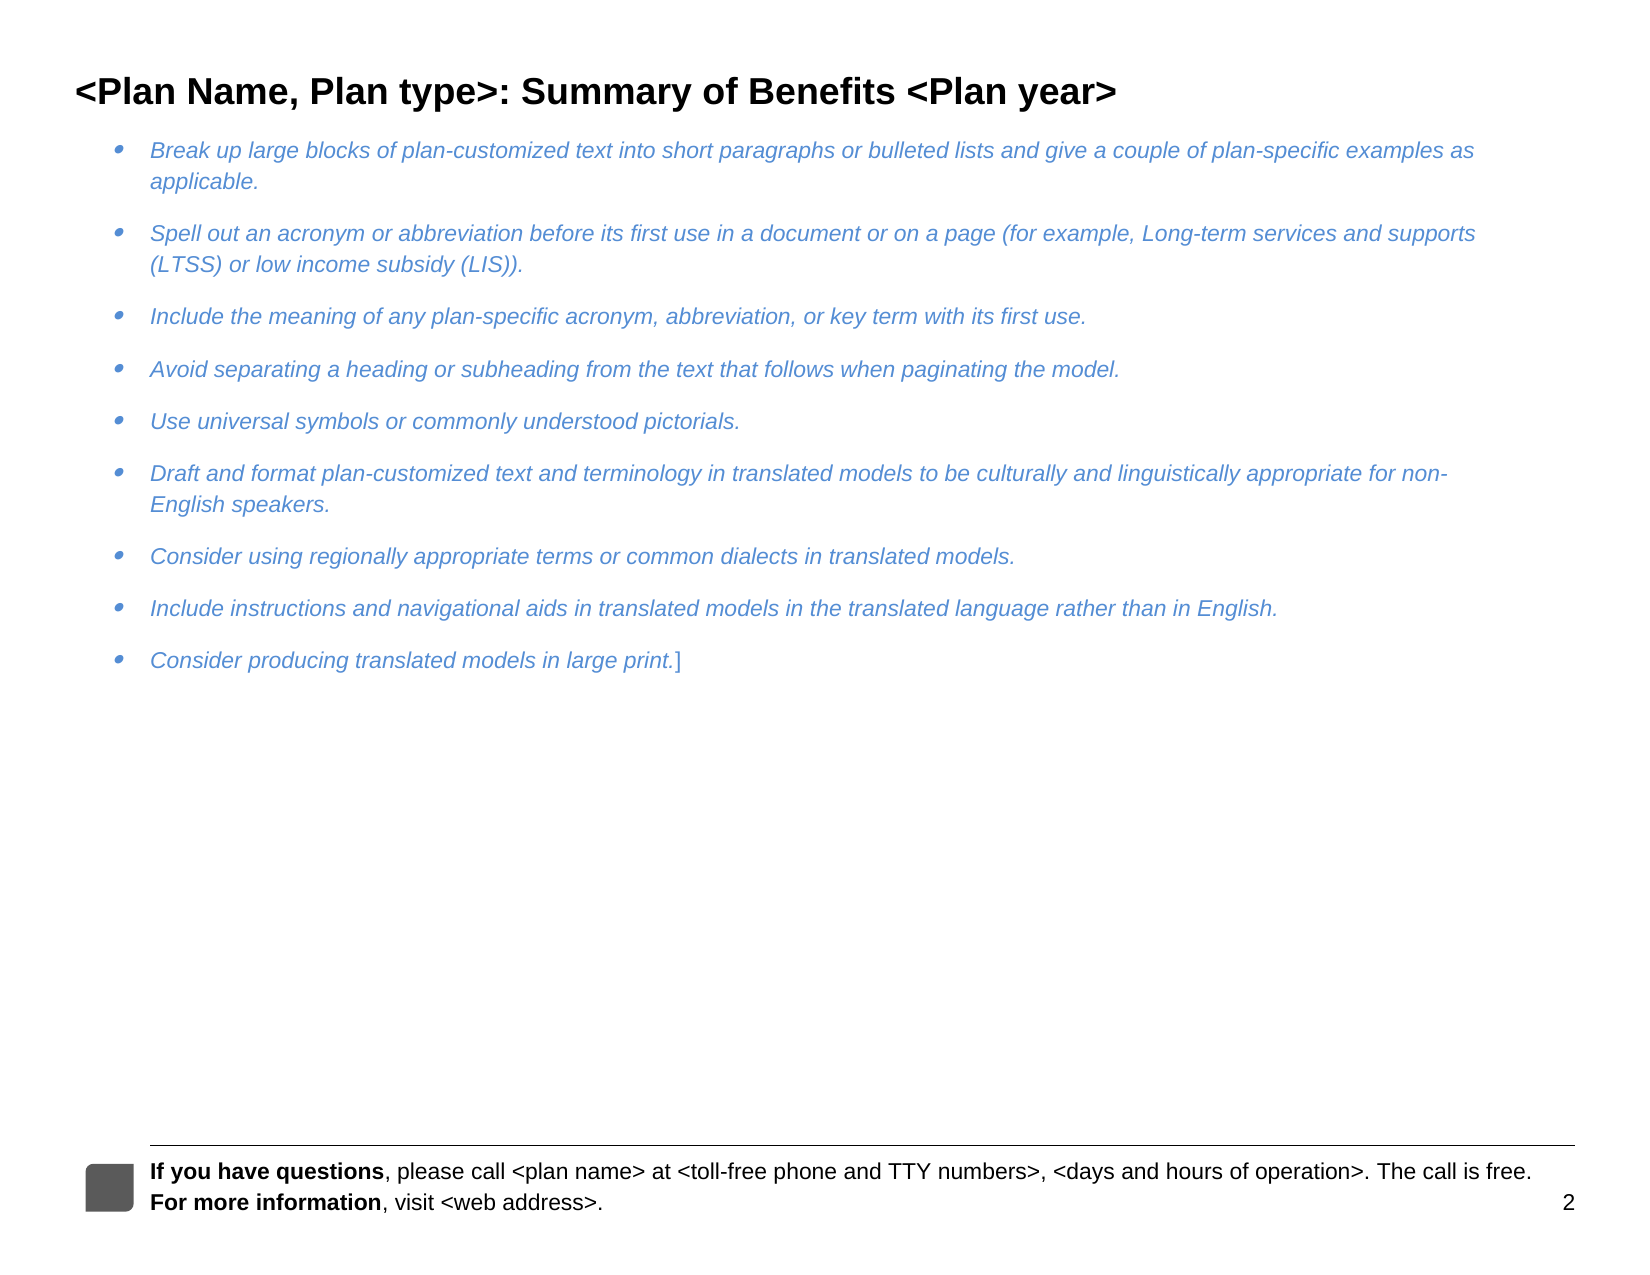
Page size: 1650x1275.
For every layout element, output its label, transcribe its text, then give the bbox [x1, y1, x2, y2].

list Use universal symbols or commonly understood pictorials. [112, 404, 1500, 435]
list Spell out an acronym or abbreviation before its first use in a document or on a page (for example, Long-term services and supports (LTSS) or low income subsidy (LIS)). [112, 217, 1500, 279]
list Draft and format plan-customized text and terminology in translated models to be culturally and linguistically appropriate for non-English speakers. [112, 456, 1500, 519]
list Consider using regionally appropriate terms or common dialects in translated models. [112, 539, 1500, 571]
list Avoid separating a heading or subheading from the text that follows when paginating the model. [112, 352, 1500, 383]
list Consider producing translated models in large print.] [112, 644, 1500, 675]
list Include instructions and navigational aids in translated models in the translated language rather than in English. [112, 592, 1500, 623]
list Break up large blocks of plan-customized text into short paragraphs or bulleted lists and give a couple of plan-specific examples as applicable. [112, 133, 1500, 196]
list Include the meaning of any plan-specific acronym, abbreviation, or key term with its first use. [112, 300, 1500, 331]
